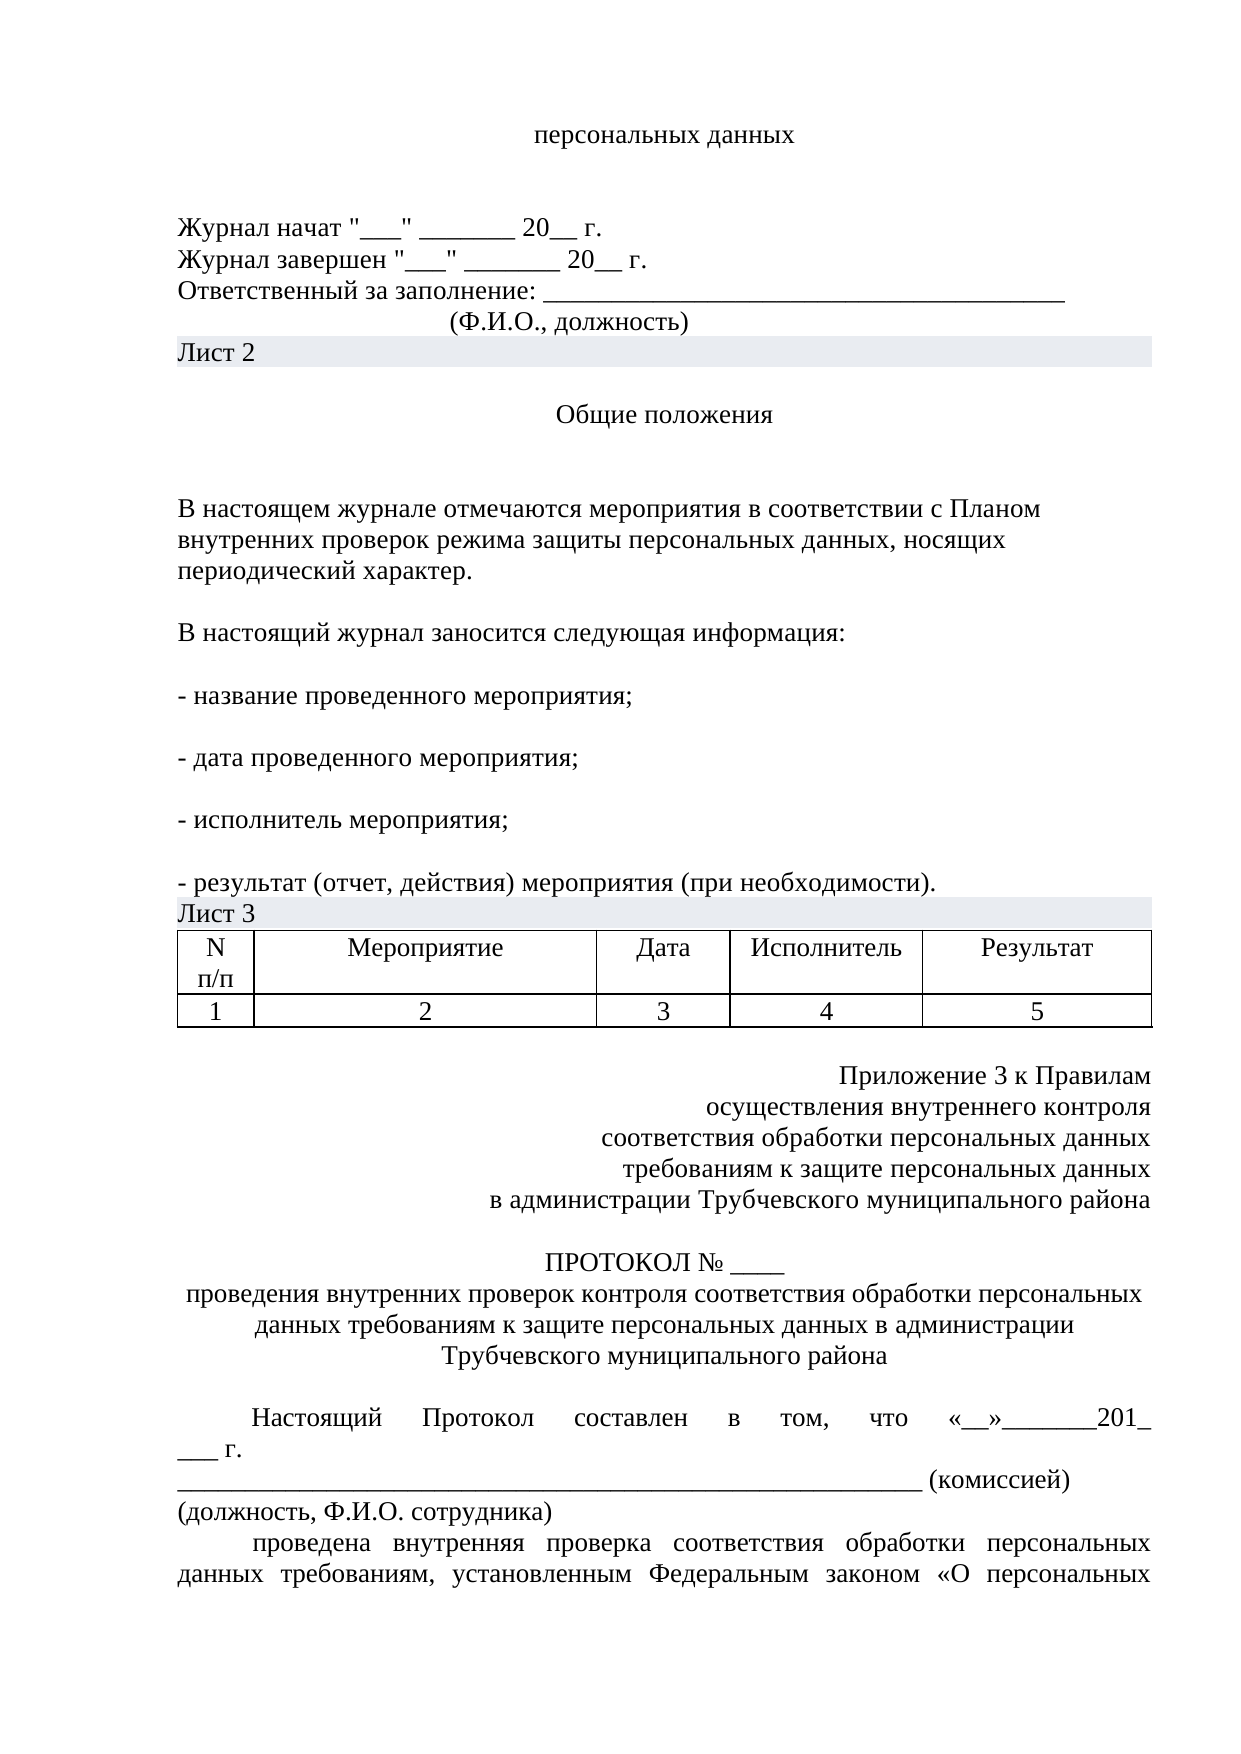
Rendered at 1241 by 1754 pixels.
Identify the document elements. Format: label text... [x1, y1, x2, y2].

text соответствия обработки персональных данных [177, 1121, 1152, 1152]
text Лист 2 [177, 336, 1152, 367]
text (Ф.И.О., должность) [177, 305, 1152, 336]
text - исполнитель мероприятия; [177, 772, 1152, 834]
text Лист 3 [177, 897, 1152, 928]
text требованиям к защите персональных данных [177, 1152, 1152, 1183]
text - результат (отчет, действия) мероприятия (при необходимости). [177, 834, 1152, 897]
table_cell 1 [178, 995, 253, 1026]
text Журнал начат "___" _______ 20__ г. [177, 149, 1152, 243]
text персональных данных [177, 118, 1152, 149]
table_cell N п/п [178, 931, 253, 993]
text Общие положения [177, 367, 1152, 429]
table_cell Дата [597, 931, 729, 993]
text В настоящем журнале отмечаются мероприятия в соответствии с Планом внутренних проверок режима защиты персональных данных, носящих периодический характер. [177, 429, 1152, 585]
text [177, 1526, 1152, 1588]
table_cell Результат [923, 931, 1151, 993]
table_cell Исполнитель [731, 931, 922, 993]
text _______________________________________________________ (комиссией) [177, 1464, 1152, 1495]
text осуществления внутреннего контроля [177, 1090, 1152, 1121]
text В настоящий журнал заносится следующая информация: [177, 585, 1152, 648]
table_cell Мероприятие [255, 931, 596, 993]
text Приложение 3 к Правилам [177, 1028, 1152, 1090]
text проведения внутренних проверок контроля соответствия обработки персональных данных требованиям к защите персональных данных в администрации Трубчевского муниципального района [177, 1277, 1152, 1370]
table_cell 5 [923, 995, 1151, 1026]
text Журнал завершен "___" _______ 20__ г. [177, 243, 1152, 274]
text - название проведенного мероприятия; [177, 648, 1152, 710]
text - дата проведенного мероприятия; [177, 710, 1152, 772]
text (должность, Ф.И.О. сотрудника) [177, 1495, 1152, 1526]
text Настоящий Протокол составлен в том, что «__»_______201_ ___ г. [177, 1401, 1152, 1464]
table_cell 3 [597, 995, 729, 1026]
text в администрации Трубчевского муниципального района [177, 1183, 1152, 1214]
text ПРОТОКОЛ № ____ [177, 1246, 1152, 1277]
text Ответственный за заполнение: ______________________________________ [177, 274, 1152, 305]
table_cell 2 [255, 995, 596, 1026]
table_cell 4 [731, 995, 922, 1026]
